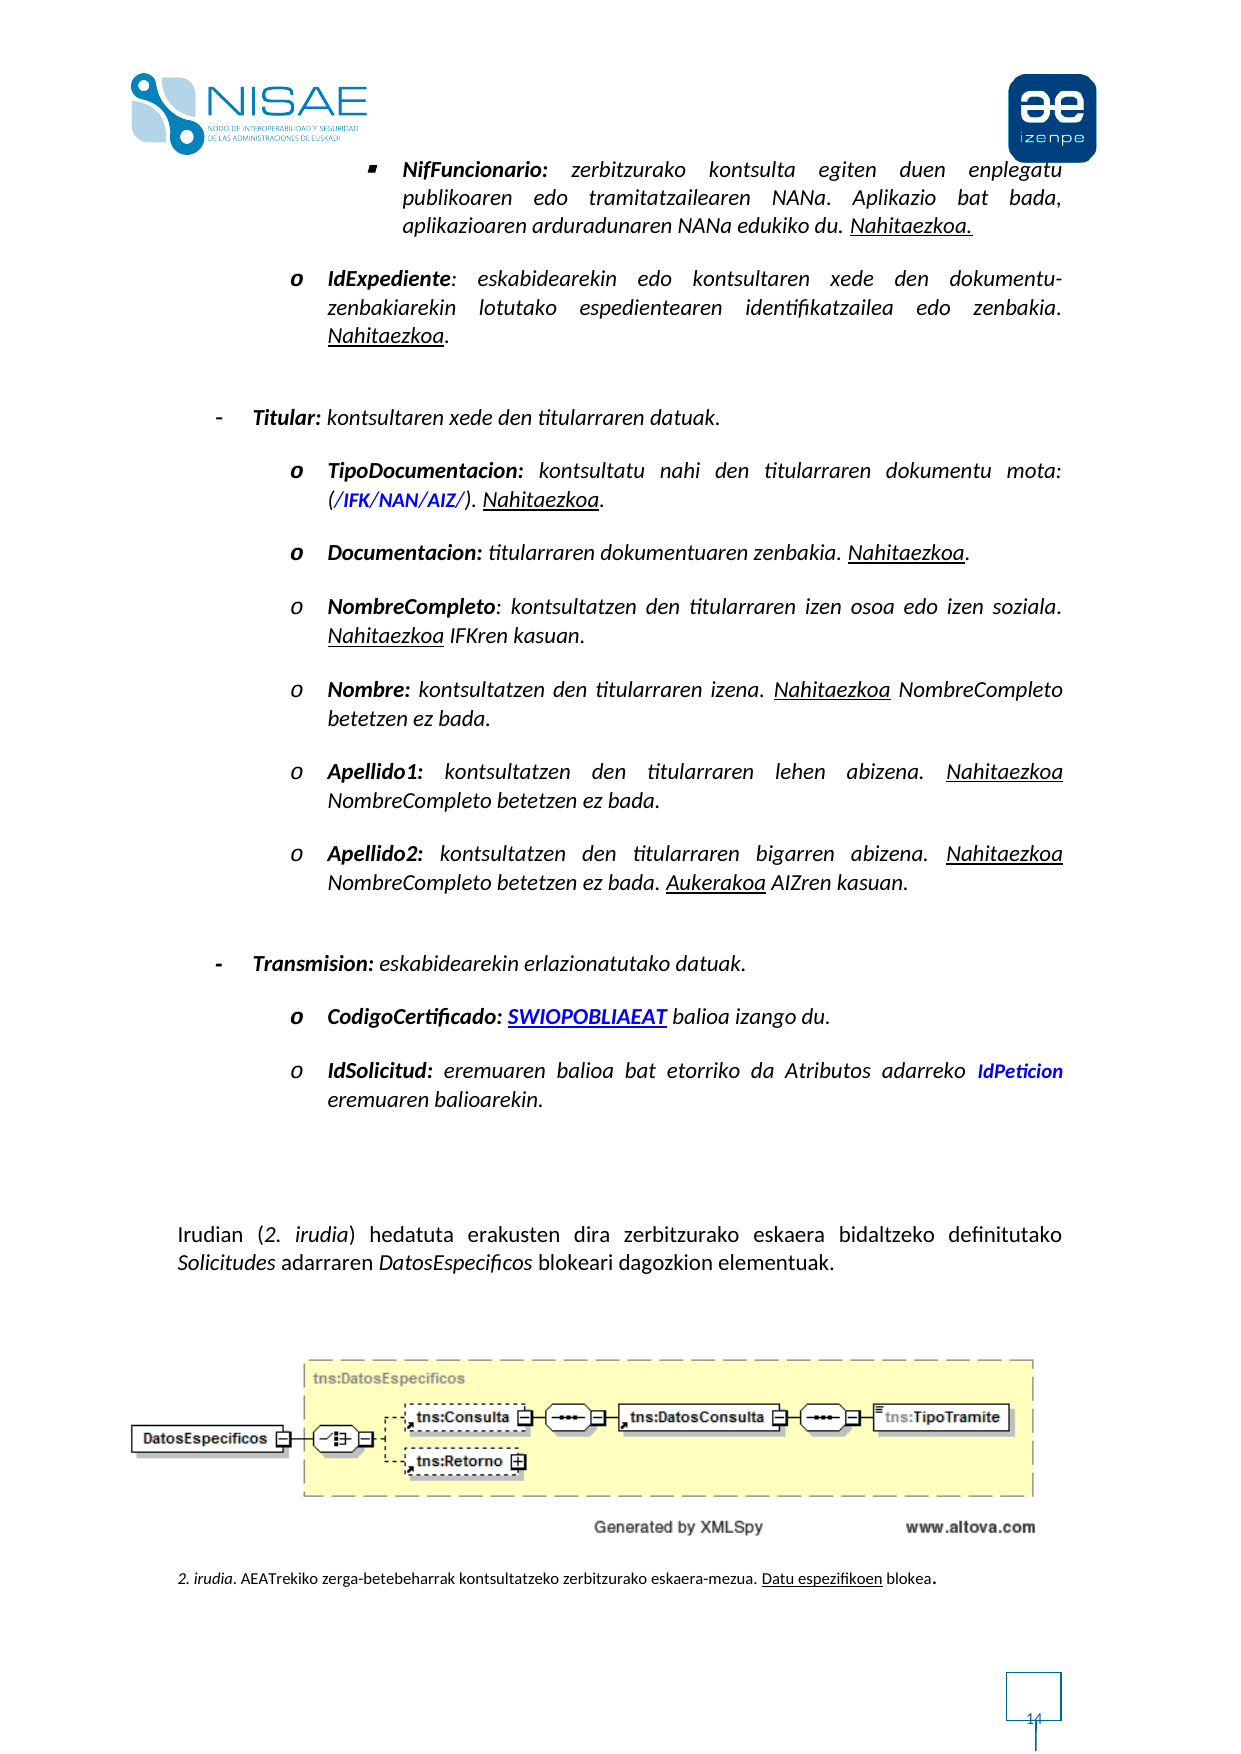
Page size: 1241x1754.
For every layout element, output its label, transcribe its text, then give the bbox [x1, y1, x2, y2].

list Titular: kontsultaren xede den titularraren datuak. [215, 402, 1063, 431]
picture [139, 81, 148, 90]
text 2. irudia. AEATrekiko zerga-betebeharrak kontsultatzeko zerbitzurako eskaera-mezua. Datu espezifikoen blokea. [177, 1562, 1063, 1590]
picture [149, 73, 386, 155]
list NombreCompleto: kontsultatzen den titularraren izen osoa edo izen soziala. Nahitaezkoa IFKren kasuan. [290, 592, 1063, 650]
text Irudian (2. irudia) hedatuta erakusten dira zerbitzurako eskaera bidaltzeko definitutako Solicitudes adarraren DatosEspecificos blokeari dagozkion elementuak. [177, 1220, 1063, 1276]
list Apellido2: kontsultatzen den titularraren bigarren abizena. Nahitaezkoa NombreCompleto betetzen ez bada. Aukerakoa AIZren kasuan. [290, 839, 1063, 896]
picture [1007, 74, 1097, 163]
list TipoDocumentacion: kontsultatu nahi den titularraren dokumentu mota: (/IFK/NAN/AIZ/). Nahitaezkoa. [290, 456, 1063, 513]
list NifFuncionario: zerbitzurako kontsulta egiten duen enplegatu publikoaren edo tramitatzailearen NANa. Aplikazio bat bada, aplikazioaren arduradunaren NANa edukiko du. Nahitaezkoa. [365, 155, 1063, 239]
picture [118, 1353, 1047, 1537]
list Transmision: eskabidearekin erlazionatutako datuak. [215, 949, 1063, 977]
list CodigoCertificado: SWIOPOBLIAEAT balioa izango du. [290, 1002, 1063, 1031]
list Apellido1: kontsultatzen den titularraren lehen abizena. Nahitaezkoa NombreCompleto betetzen ez bada. [290, 757, 1063, 814]
picture [118, 73, 180, 155]
list IdSolicitud: eremuaren balioa bat etorriko da Atributos adarreko IdPeticion eremuaren balioarekin. [290, 1056, 1063, 1114]
list Documentacion: titularraren dokumentuaren zenbakia. Nahitaezkoa. [290, 538, 1063, 567]
picture [181, 131, 193, 143]
list IdExpediente: eskabidearekin edo kontsultaren xede den dokumentu-zenbakiarekin lotutako espedientearen identifikatzailea edo zenbakia. Nahitaezkoa. [290, 264, 1063, 349]
list Nombre: kontsultatzen den titularraren izena. Nahitaezkoa NombreCompleto betetzen ez bada. [290, 675, 1063, 732]
